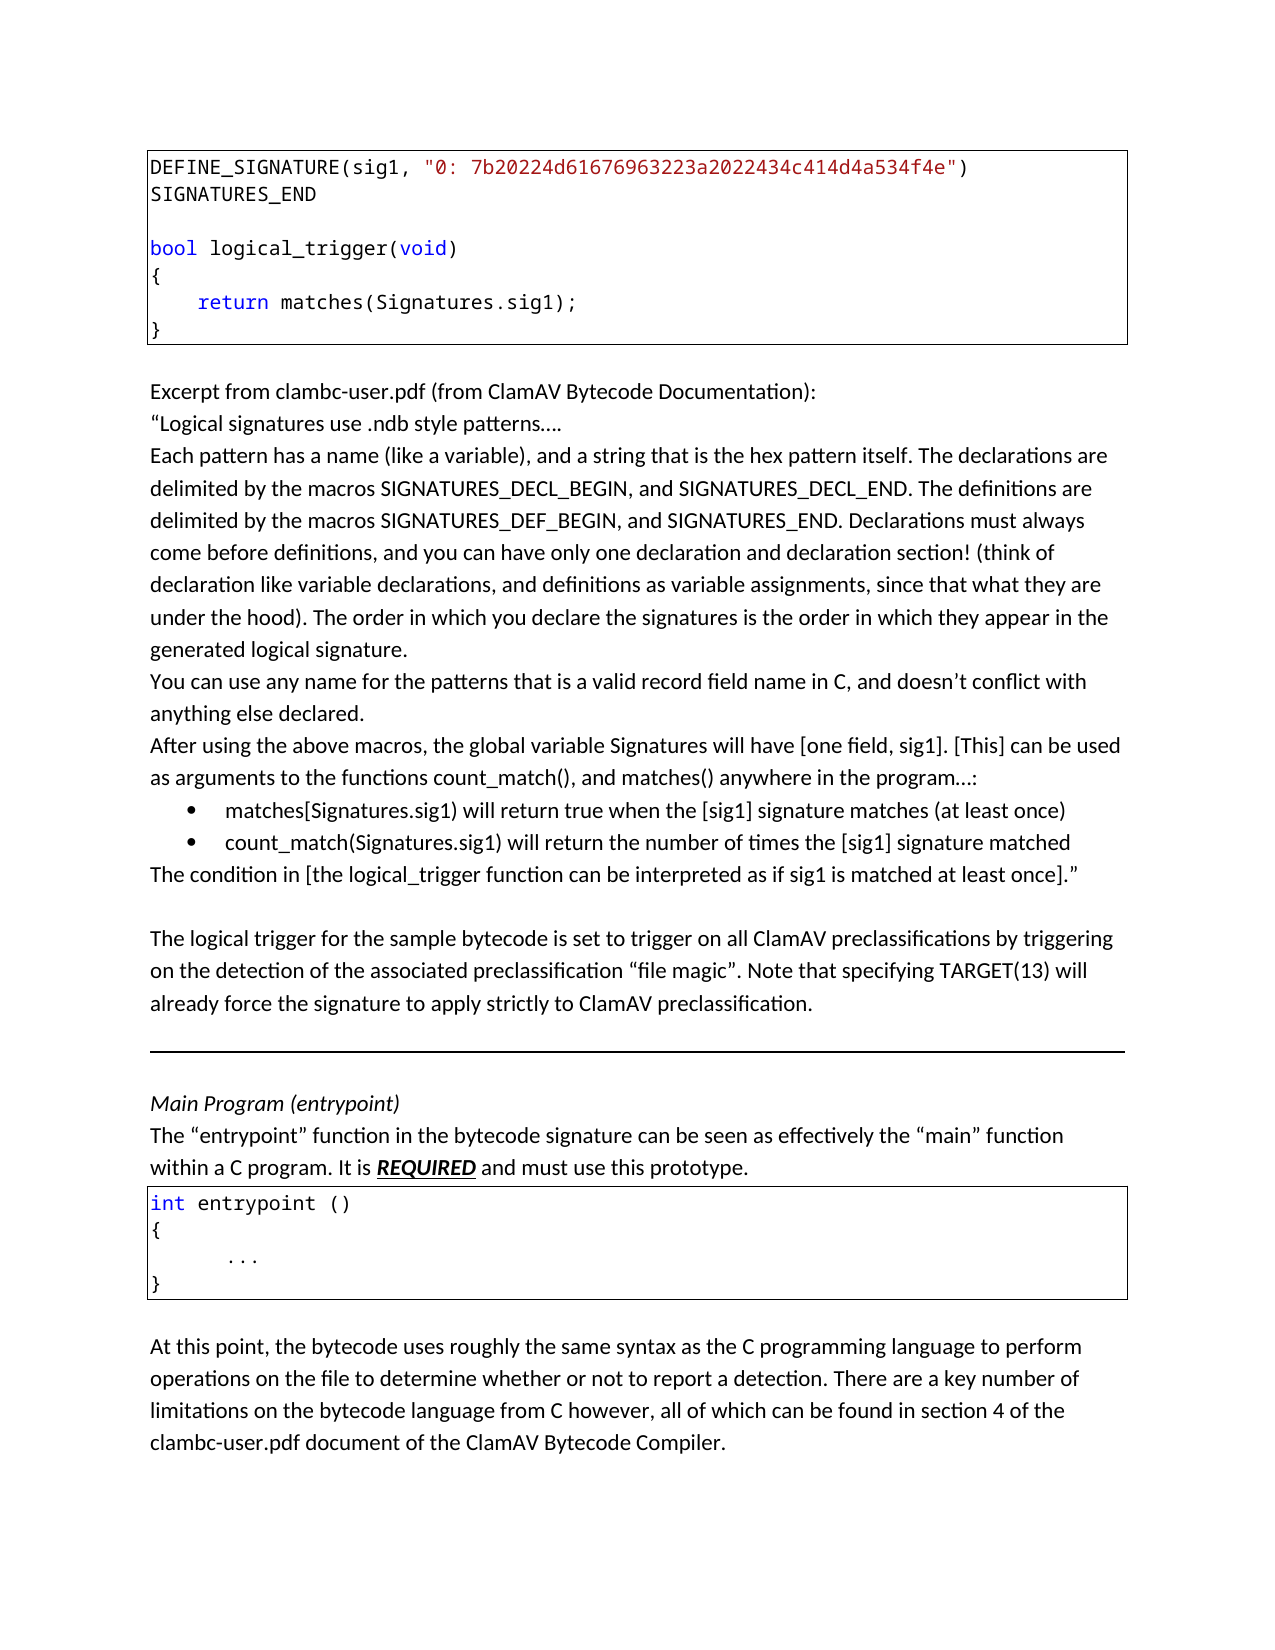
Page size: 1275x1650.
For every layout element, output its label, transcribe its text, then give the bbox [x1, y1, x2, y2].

text { [150, 1216, 1125, 1243]
text The logical trigger for the sample bytecode is set to trigger on all ClamAV preclassifications by triggering on the detection of the associated preclassification “file magic”. Note that specifying TARGET(13) will already force the signature to apply strictly to ClamAV preclassification. [150, 924, 1125, 1051]
list matches[Signatures.sig1) will return true when the [sig1] signature matches (at least once) [187, 796, 1125, 824]
text Excerpt from clambc-user.pdf (from ClamAV Bytecode Documentation): [150, 377, 1125, 405]
text After using the above macros, the global variable Signatures will have [one field, sig1]. [This] can be used as arguments to the functions count_match(), and matches() anywhere in the program…: [150, 731, 1125, 792]
text } [148, 1267, 1127, 1299]
text bool logical_trigger(void) [150, 234, 1125, 261]
text You can use any name for the patterns that is a valid record field name in C, and doesn’t conflict with anything else declared. [150, 667, 1125, 727]
text int entrypoint () [148, 1187, 1127, 1216]
text Main Program (entrypoint) [150, 1089, 1125, 1117]
text Each pattern has a name (like a variable), and a string that is the hex pattern itself. The declarations are delimited by the macros SIGNATURES_DECL_BEGIN, and SIGNATURES_DECL_END. The definitions are delimited by the macros SIGNATURES_DEF_BEGIN, and SIGNATURES_END. Declarations must always come before definitions, and you can have only one declaration and declaration section! (think of declaration like variable declarations, and definitions as variable assignments, since that what they are under the hood). The order in which you declare the signatures is the order in which they appear in the generated logical signature. [150, 442, 1125, 663]
text DEFINE_SIGNATURE(sig1, "0: 7b20224d61676963223a2022434c414d4a534f4e") [148, 151, 1127, 180]
text } [148, 312, 1127, 344]
text SIGNATURES_END [150, 180, 1125, 207]
text The “entrypoint” function in the bytecode signature can be seen as effectively the “main” function within a C program. It is REQUIRED and must use this prototype. [150, 1121, 1125, 1181]
text “Logical signatures use .ndb style patterns…. [150, 409, 1125, 437]
text { [150, 261, 1125, 288]
text At this point, the bytecode uses roughly the same syntax as the C programming language to perform operations on the file to determine whether or not to report a detection. There are a key number of limitations on the bytecode language from C however, all of which can be found in section 4 of the clambc-user.pdf document of the ClamAV Bytecode Compiler. [150, 1332, 1125, 1457]
text return matches(Signatures.sig1); [150, 288, 1125, 312]
text The condition in [the logical_trigger function can be interpreted as if sig1 is matched at least once].” [150, 860, 1125, 888]
text ... [150, 1243, 1125, 1267]
list count_match(Signatures.sig1) will return the number of times the [sig1] signature matched [187, 828, 1125, 856]
